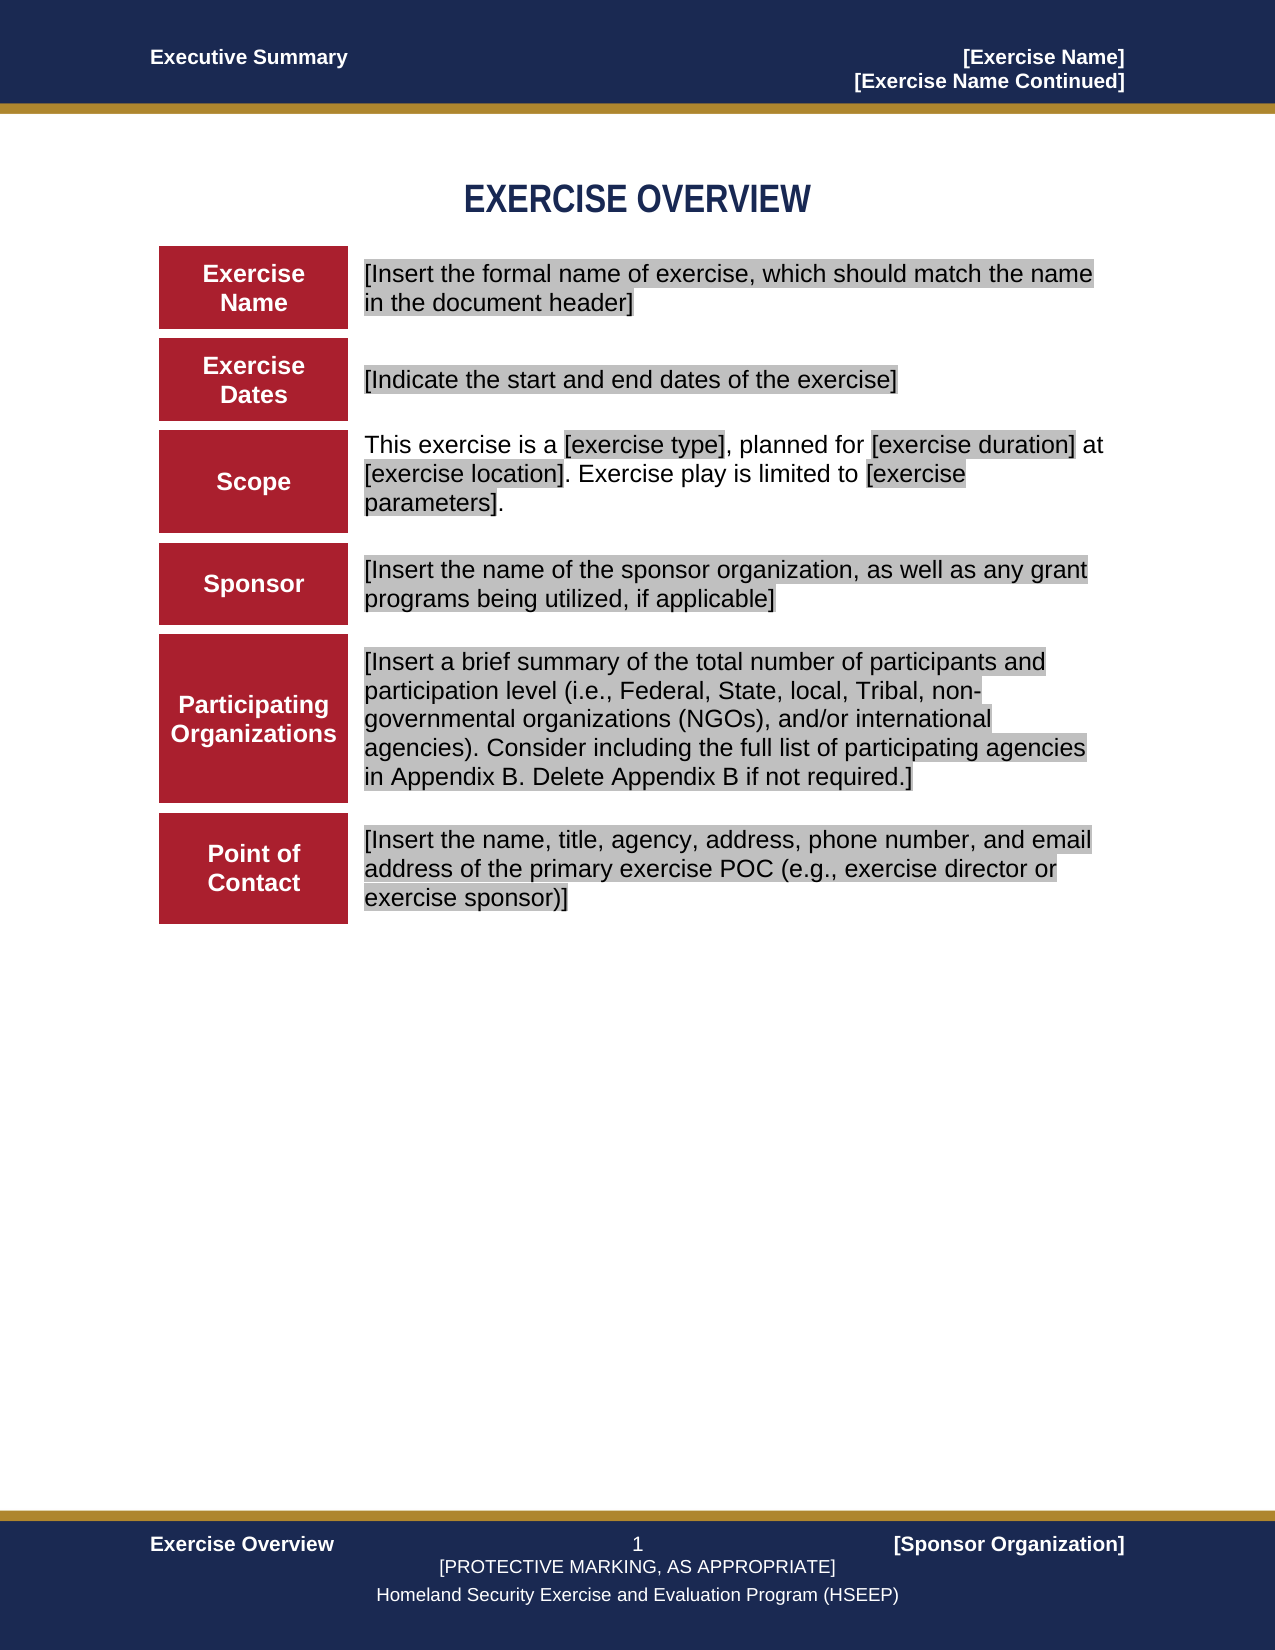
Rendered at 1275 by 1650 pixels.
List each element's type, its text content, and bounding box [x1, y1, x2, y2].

table_cell Point of Contact [159, 813, 348, 924]
table_cell [Insert the name of the sponsor organization, as well as any grant programs being utilized, if applicable] [358, 543, 1116, 625]
table_header [Insert the formal name of exercise, which should match the name in the document header] [358, 246, 1116, 329]
table_cell Exercise Dates [159, 338, 348, 421]
table_cell This exercise is a [exercise type], planned for [exercise duration] at [exercise location]. Exercise play is limited to [exercise parameters]. [358, 430, 1116, 533]
subtitle EXERCISE OVERVIEW [150, 175, 1125, 220]
table_header Exercise Name [159, 246, 348, 329]
table_cell [Insert the name, title, agency, address, phone number, and email address of the primary exercise POC (e.g., exercise director or exercise sponsor)] [358, 813, 1116, 924]
table_cell Participating Organizations [159, 634, 348, 803]
table_cell Sponsor [159, 543, 348, 625]
table_cell [Insert a brief summary of the total number of participants and participation level (i.e., Federal, State, local, Tribal, non-governmental organizations (NGOs), and/or international agencies). Consider including the full list of participating agencies in Appendix B. Delete Appendix B if not required.] [358, 634, 1116, 803]
table_cell [Indicate the start and end dates of the exercise] [358, 338, 1116, 421]
picture [0, 0, 1275, 1650]
table_cell Scope [159, 430, 348, 533]
